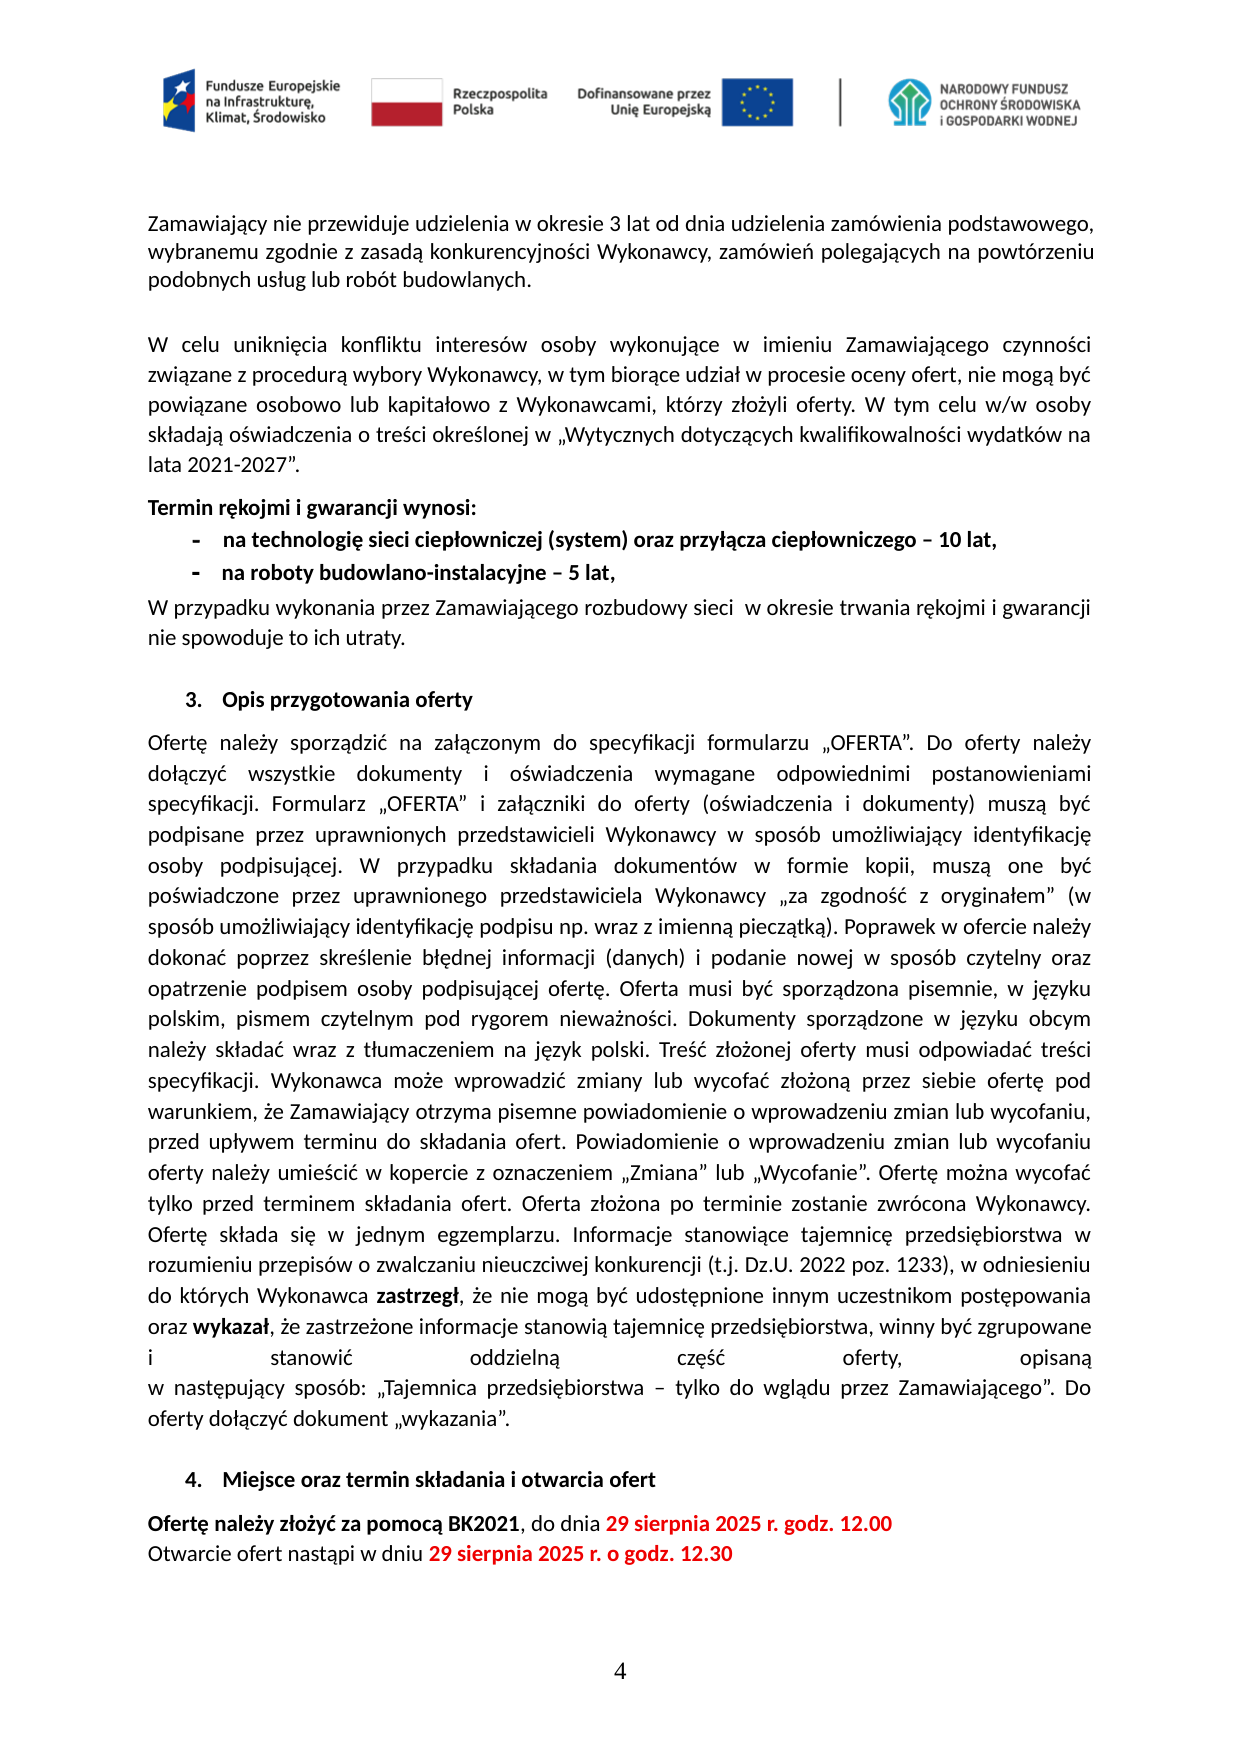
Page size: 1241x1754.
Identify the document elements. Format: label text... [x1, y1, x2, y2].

list na roboty budowlano-instalacyjne – 5 lat, [192, 558, 1096, 586]
list Opis przygotowania oferty [185, 685, 1093, 713]
text Ofertę należy sporządzić na załączonym do specyfikacji formularzu „OFERTA”. Do oferty należy dołączyć wszystkie dokumenty i oświadczenia wymagane odpowiednimi postanowieniami specyfikacji. Formularz „OFERTA” i załączniki do oferty (oświadczenia i dokumenty) muszą być podpisane przez uprawnionych przedstawicieli Wykonawcy w sposób umożliwiający identyfikację osoby podpisującej. W przypadku składania dokumentów w formie kopii, muszą one być poświadczone przez uprawnionego przedstawiciela Wykonawcy „za zgodność z oryginałem” (w sposób umożliwiający identyfikację podpisu np. wraz z imienną pieczątką). Poprawek w ofercie należy dokonać poprzez skreślenie błędnej informacji (danych) i podanie nowej w sposób czytelny oraz opatrzenie podpisem osoby podpisującej ofertę. Oferta musi być sporządzona pisemnie, w języku polskim, pismem czytelnym pod rygorem nieważności. Dokumenty sporządzone w języku obcym należy składać wraz z tłumaczeniem na język polski. Treść złożonej oferty musi odpowiadać treści specyfikacji. Wykonawca może wprowadzić zmiany lub wycofać złożoną przez siebie ofertę pod warunkiem, że Zamawiający otrzyma pisemne powiadomienie o wprowadzeniu zmian lub wycofaniu, przed upływem terminu do składania ofert. Powiadomienie o wprowadzeniu zmian lub wycofaniu oferty należy umieścić w kopercie z oznaczeniem „Zmiana” lub „Wycofanie”. Ofertę można wycofać tylko przed terminem składania ofert. Oferta złożona po terminie zostanie zwrócona Wykonawcy. Ofertę składa się w jednym egzemplarzu. Informacje stanowiące tajemnicę przedsiębiorstwa w rozumieniu przepisów o zwalczaniu nieuczciwej konkurencji (t.j. Dz.U. 2022 poz. 1233), w odniesieniu do których Wykonawca zastrzegł, że nie mogą być udostępnione innym uczestnikom postępowania oraz wykazał, że zastrzeżone informacje stanowią tajemnicę przedsiębiorstwa, winny być zgrupowane i stanowić oddzielną część oferty, opisaną w następujący sposób: „Tajemnica przedsiębiorstwa – tylko do wglądu przez Zamawiającego”. Do oferty dołączyć dokument „wykazania”. [148, 728, 1093, 1432]
picture [147, 53, 1093, 148]
text W przypadku wykonania przez Zamawiającego rozbudowy sieci w okresie trwania rękojmi i gwarancji nie spowoduje to ich utraty. [148, 593, 1093, 651]
text Ofertę należy złożyć za pomocą BK2021, do dnia 29 sierpnia 2025 r. godz. 12.00 [148, 1509, 1093, 1537]
list na technologię sieci ciepłowniczej (system) oraz przyłącza ciepłowniczego – 10 lat, [192, 526, 1096, 553]
text Zamawiający nie przewiduje udzielenia w okresie 3 lat od dnia udzielenia zamówienia podstawowego, wybranemu zgodnie z zasadą konkurencyjności Wykonawcy, zamówień polegających na powtórzeniu podobnych usług lub robót budowlanych. [148, 209, 1096, 293]
text Termin rękojmi i gwarancji wynosi: [148, 493, 1096, 521]
text W celu uniknięcia konfliktu interesów osoby wykonujące w imieniu Zamawiającego czynności związane z procedurą wybory Wykonawcy, w tym biorące udział w procesie oceny ofert, nie mogą być powiązane osobowo lub kapitałowo z Wykonawcami, którzy złożyli oferty. W tym celu w/w osoby składają oświadczenia o treści określonej w „Wytycznych dotyczących kwalifikowalności wydatków na lata 2021-2027”. [148, 330, 1093, 479]
text Otwarcie ofert nastąpi w dniu 29 sierpnia 2025 r. o godz. 12.30 [148, 1539, 1093, 1567]
list Miejsce oraz termin składania i otwarcia ofert [185, 1466, 1093, 1493]
